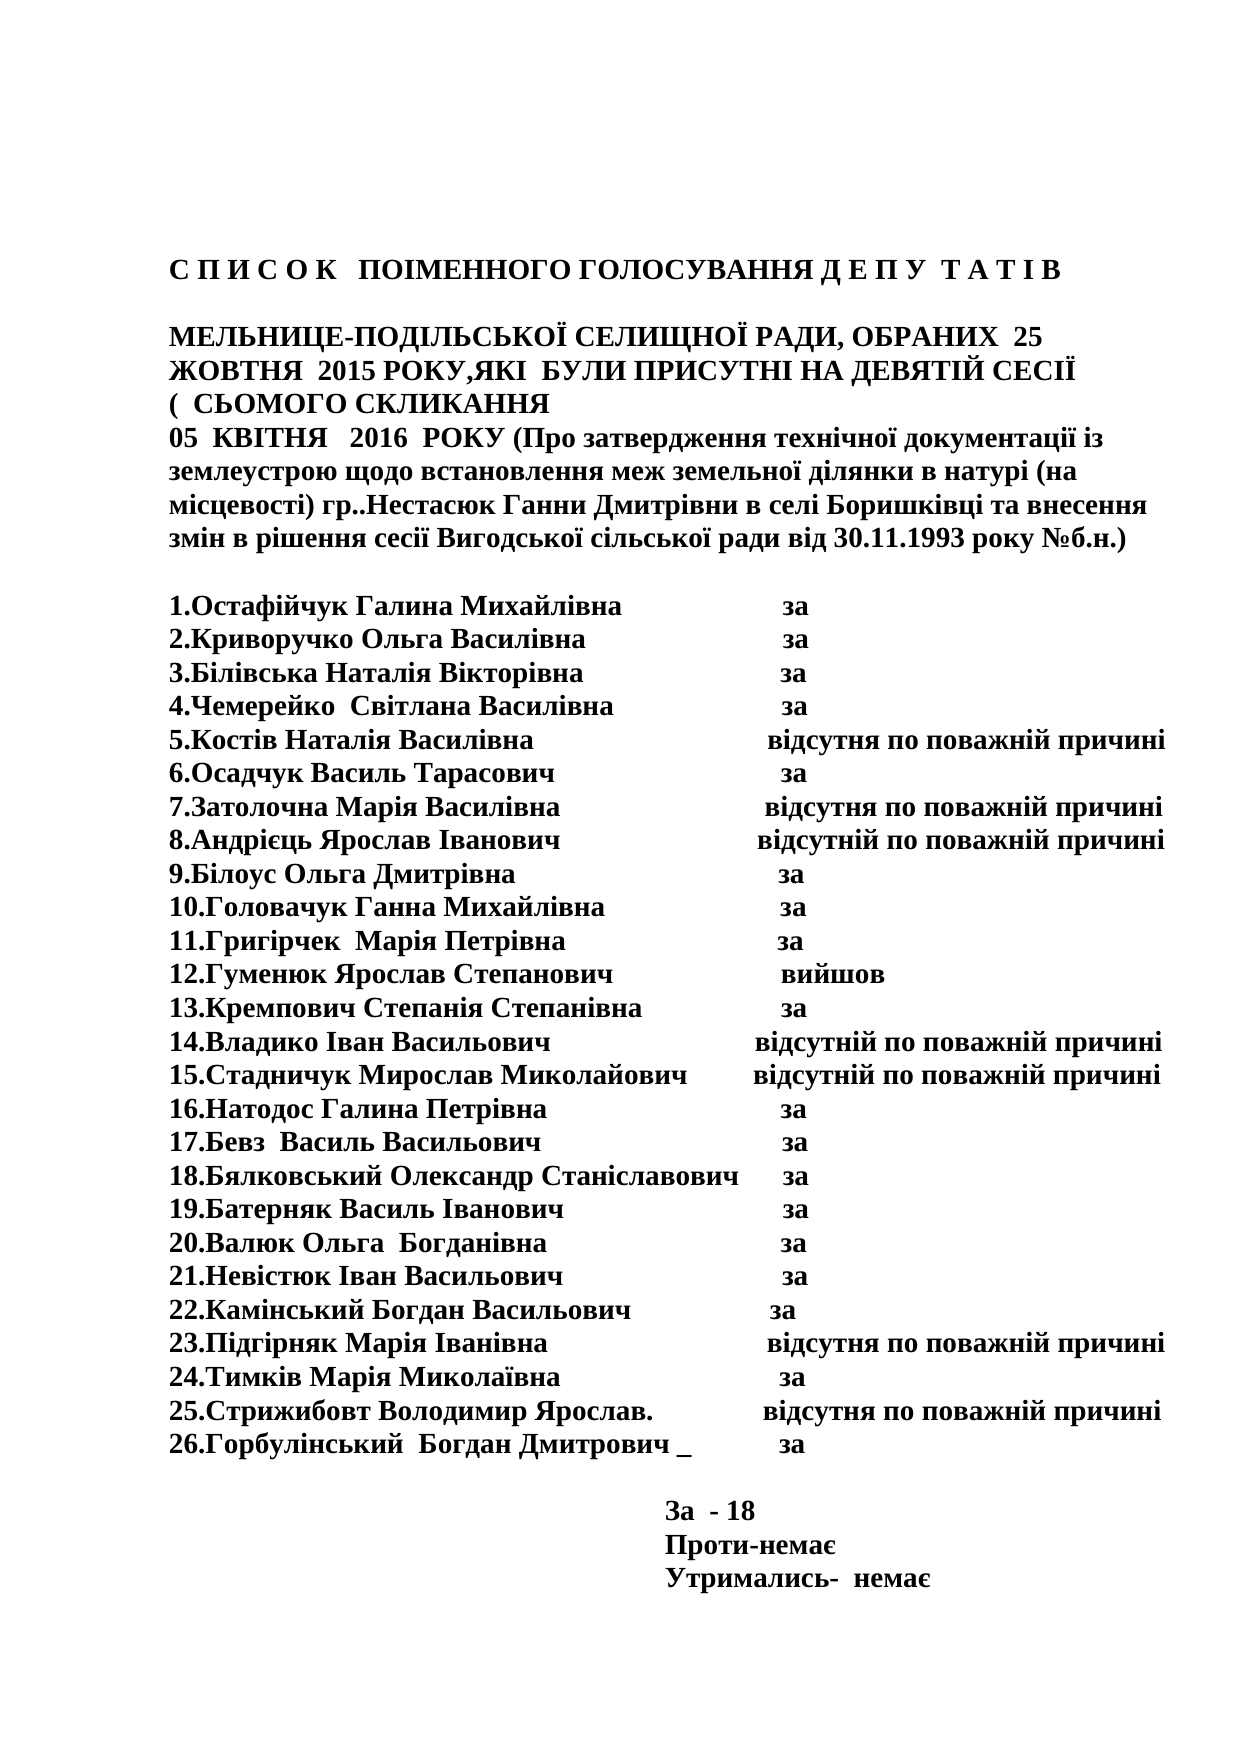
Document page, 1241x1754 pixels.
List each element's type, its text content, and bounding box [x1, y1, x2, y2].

text Утримались- немає [169, 1560, 1181, 1594]
text 14.Владико Іван Васильович відсутній по поважній причині [169, 1024, 1181, 1057]
text 9.Білоус Ольга Дмитрівна за [169, 856, 1181, 889]
text 12.Гуменюк Ярослав Степанович вийшов [169, 957, 1181, 990]
text 19.Батерняк Василь Іванович за [169, 1191, 1181, 1225]
text 5.Костів Наталія Василівна відсутня по поважній причині [169, 722, 1181, 755]
text 7.Затолочна Марія Василівна відсутня по поважній причині [169, 789, 1181, 822]
text МЕЛЬНИЦЕ-ПОДІЛЬСЬКОЇ СЕЛИЩНОЇ РАДИ, ОБРАНИХ 25 ЖОВТНЯ 2015 РОКУ,ЯКІ БУЛИ ПРИСУТНІ НА ДЕВЯТІЙ СЕСІЇ ( СЬОМОГО СКЛИКАННЯ [169, 319, 1181, 420]
text 20.Валюк Ольга Богданівна за [169, 1225, 1181, 1258]
text 15.Стадничук Мирослав Миколайович відсутній по поважній причині [169, 1057, 1181, 1091]
text 24.Тимків Марія Миколаївна за [169, 1359, 1181, 1393]
text 25.Стрижибовт Володимир Ярослав. відсутня по поважній причині [169, 1393, 1181, 1426]
text С П И С О К ПОІМЕННОГО ГОЛОСУВАННЯ Д Е П У Т А Т І В [169, 252, 1181, 286]
text 4.Чемерейко Світлана Василівна за [169, 688, 1181, 722]
text 16.Натодос Галина Петрівна за [169, 1091, 1181, 1124]
text 22.Камінський Богдан Васильович за [169, 1292, 1181, 1326]
text 8.Андрієць Ярослав Іванович відсутній по поважній причині [169, 822, 1181, 856]
text 3.Білівська Наталія Вікторівна за [169, 655, 1181, 688]
text 21.Невістюк Іван Васильович за [169, 1258, 1181, 1292]
text 23.Підгірняк Марія Іванівна відсутня по поважній причині [169, 1326, 1181, 1359]
text 05 КВІТНЯ 2016 РОКУ (Про затвердження технічної документації із землеустрою щодо встановлення меж земельної ділянки в натурі (на місцевості) гр..Нестасюк Ганни Дмитрівни в селі Боришківці та внесення змін в рішення сесії Вигодської сільської ради від 30.11.1993 року №б.н.) [169, 420, 1181, 554]
text 11.Григірчек Марія Петрівна за [169, 923, 1181, 957]
text 10.Головачук Ганна Михайлівна за [169, 889, 1181, 923]
text Проти-немає [169, 1527, 1181, 1560]
text За - 18 [169, 1493, 1181, 1527]
text 6.Осадчук Василь Тарасович за [169, 755, 1181, 789]
text 26.Горбулінський Богдан Дмитрович _ за [169, 1426, 1181, 1460]
text 2.Криворучко Ольга Василівна за [169, 621, 1181, 655]
text 1.Остафійчук Галина Михайлівна за [169, 588, 1181, 621]
text 17.Бевз Василь Васильович за [169, 1124, 1181, 1158]
text 18.Бялковський Олександр Станіславович за [169, 1158, 1181, 1191]
text 13.Кремпович Степанія Степанівна за [169, 990, 1181, 1024]
